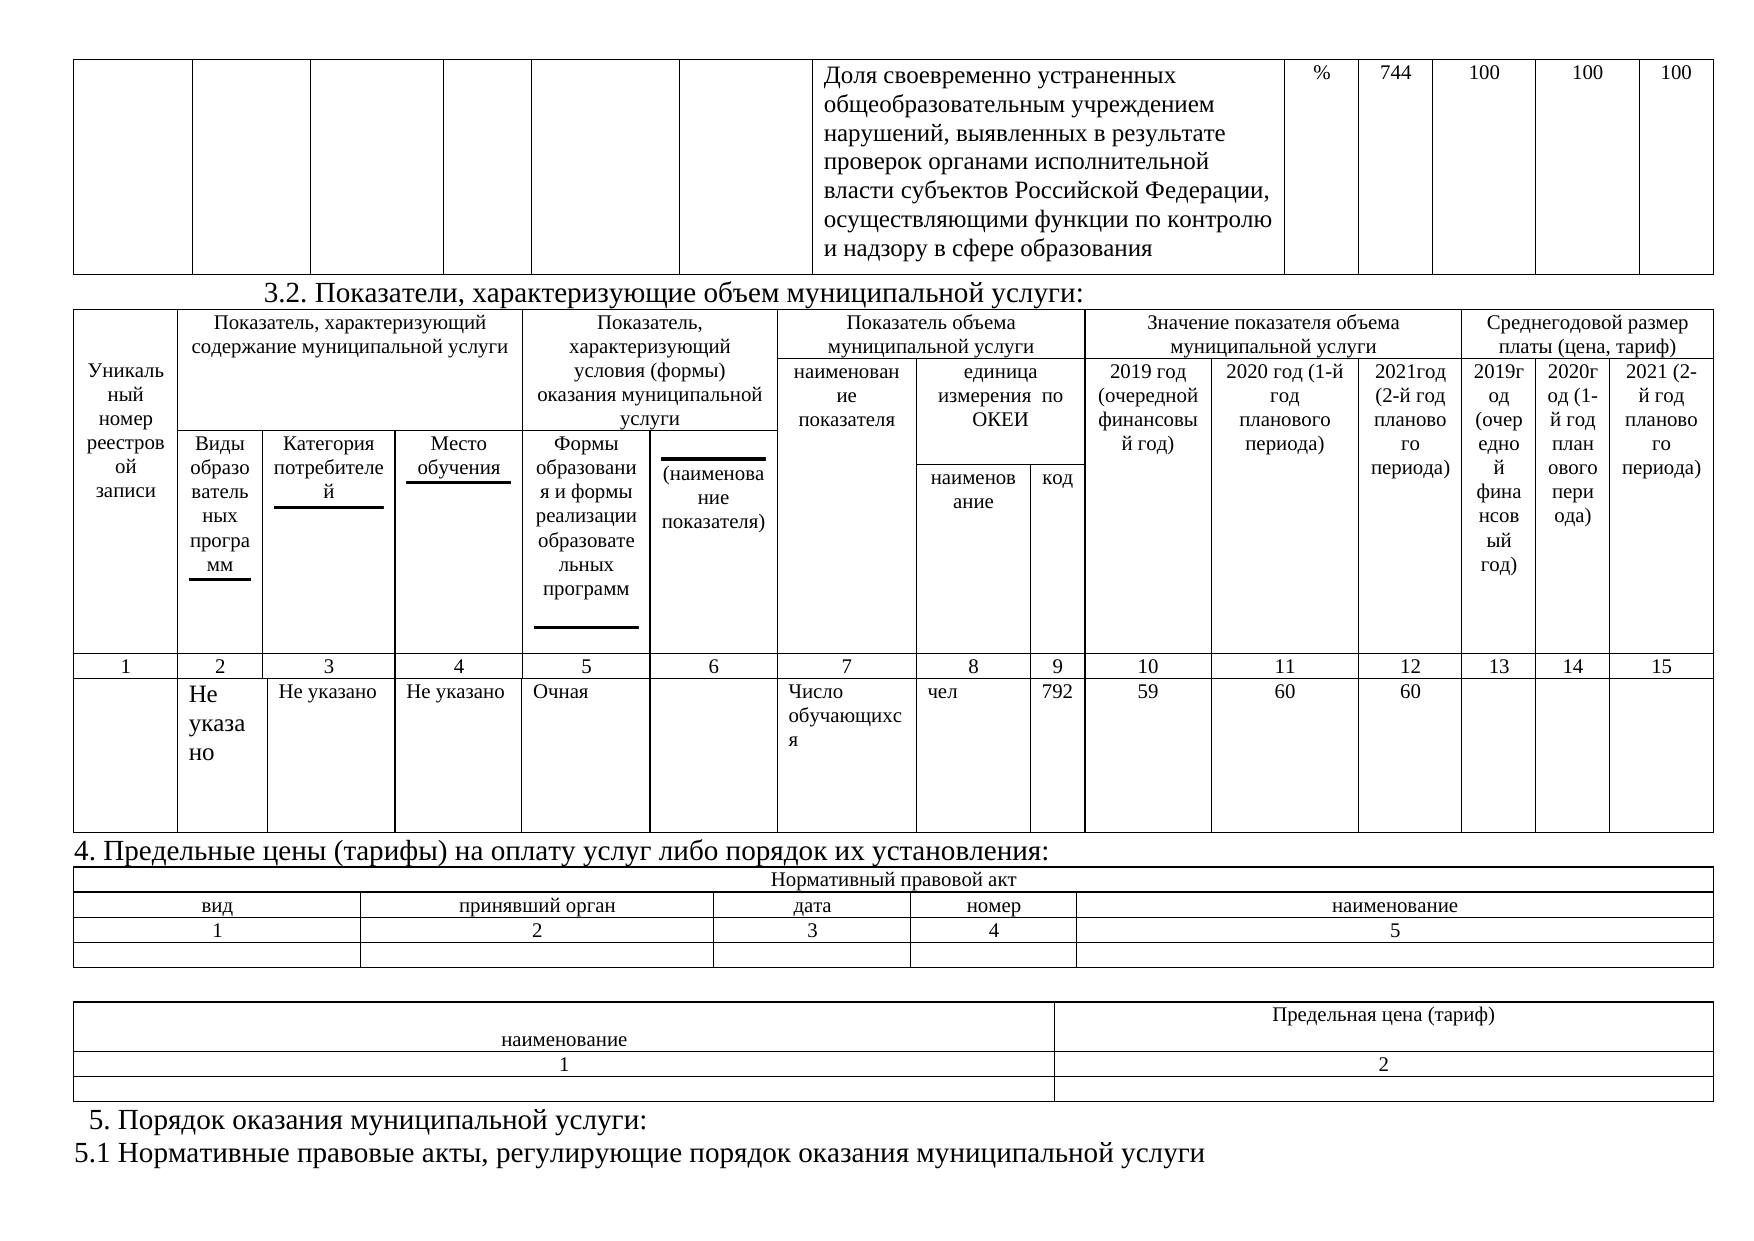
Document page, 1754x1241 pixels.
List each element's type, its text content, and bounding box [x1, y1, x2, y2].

table_cell Виды образовательных программ [178, 431, 262, 653]
table_cell наименование [1077, 893, 1713, 917]
table_cell 5 [523, 654, 649, 678]
table_cell 744 [1359, 60, 1432, 274]
table_cell 1 [74, 1052, 1054, 1076]
text 5. Порядок оказания муниципальной услуги: [74, 1102, 1698, 1135]
table_cell [361, 943, 713, 967]
table_cell дата [714, 893, 910, 917]
table_cell единица измерения по ОКЕИ [917, 359, 1084, 464]
table_cell [74, 679, 177, 832]
table_cell 100 [1640, 60, 1713, 274]
table_cell 2021год (2-й год планового периода) [1359, 359, 1461, 653]
text 4. Предельные цены (тарифы) на оплату услуг либо порядок их установления: [74, 833, 1698, 866]
table_cell 13 [1462, 654, 1535, 678]
table_cell Доля своевременно устраненных общеобразовательным учреждением нарушений, выявленных в результате проверок органами исполнительной власти субъектов Российской Федерации, осуществляющими функции по контролю и надзору в сфере образования [813, 60, 1284, 274]
table_cell 2020год (1-й год планового периода) [1536, 359, 1609, 653]
table_cell [74, 1077, 1054, 1101]
table_header Предельная цена (тариф) [1055, 1003, 1713, 1051]
table_cell 3 [714, 918, 910, 942]
table_cell 2019 год (очередной финансовый год) [1086, 359, 1211, 653]
table_cell 60 [1212, 679, 1358, 832]
table_cell Не указано [396, 679, 521, 832]
table_header Показатель, характеризующий условия (формы) оказания муниципальной услуги [523, 310, 777, 430]
text 5.1 Нормативные правовые акты, регулирующие порядок оказания муниципальной услуги [74, 1135, 1698, 1169]
table_cell 6 [651, 654, 777, 678]
table_cell чел [917, 679, 1030, 832]
table_cell 1 [74, 654, 177, 678]
table_cell % [1285, 60, 1358, 274]
table_cell 4 [911, 918, 1076, 942]
table_cell 15 [1610, 654, 1713, 678]
table_cell код [1031, 465, 1084, 653]
table_header Среднегодовой размер платы (цена, тариф) [1462, 310, 1713, 358]
table_header Показатель, характеризующий содержание муниципальной услуги [178, 310, 522, 430]
table_cell 7 [778, 654, 916, 678]
table_cell [1462, 679, 1535, 832]
table_cell Формы образования и формы реализации образовательных программ [523, 431, 649, 653]
table_cell 5 [1077, 918, 1713, 942]
table_cell 1 [74, 918, 360, 942]
table_cell 14 [1536, 654, 1609, 678]
table_cell 2 [1055, 1052, 1713, 1076]
table_cell 9 [1031, 654, 1084, 678]
table_cell 12 [1359, 654, 1461, 678]
table_cell [651, 679, 777, 832]
table_cell Место обучения [396, 431, 522, 653]
table_cell Число обучающихся [778, 679, 916, 832]
table_cell 60 [1359, 679, 1461, 832]
table_cell [1055, 1077, 1713, 1101]
table_cell 2020 год (1-й год планового периода) [1212, 359, 1358, 653]
table_cell [74, 943, 360, 967]
table_header Уникальный номер реестровой записи [74, 310, 177, 653]
table_cell 2 [361, 918, 713, 942]
table_cell Очная [522, 679, 649, 832]
table_cell 11 [1212, 654, 1358, 678]
table_header Значение показателя объема муниципальной услуги [1086, 310, 1461, 358]
table_cell 2 [178, 654, 262, 678]
table_cell 2019год (очередной финансовый год) [1462, 359, 1535, 653]
table_cell 100 [1536, 60, 1639, 274]
table_cell номер [911, 893, 1076, 917]
table_cell 59 [1086, 679, 1211, 832]
table_cell 792 [1031, 679, 1084, 832]
table_cell Не указано [178, 679, 267, 832]
table_cell (наименование показателя) [651, 431, 777, 653]
table_cell [1610, 679, 1713, 832]
table_cell 2021 (2-й год планового периода) [1610, 359, 1713, 653]
text 3.2. Показатели, характеризующие объем муниципальной услуги: [74, 275, 1698, 309]
table_cell Не указано [268, 679, 394, 832]
table_cell Категория потребителей [263, 431, 394, 653]
table_cell [1077, 943, 1713, 967]
table_cell наименование [917, 465, 1030, 653]
table_header Нормативный правовой акт [74, 868, 1713, 891]
table_cell 3 [263, 654, 394, 678]
table_cell [1536, 679, 1609, 832]
table_cell наименование показателя [778, 359, 916, 653]
table_cell 10 [1086, 654, 1211, 678]
table_cell 100 [1433, 60, 1535, 274]
table_cell [714, 943, 910, 967]
table_cell [911, 943, 1076, 967]
table_header Показатель объема муниципальной услуги [778, 310, 1084, 358]
table_cell вид [74, 893, 360, 917]
table_cell принявший орган [361, 893, 713, 917]
table_header наименование [74, 1003, 1054, 1051]
table_cell 8 [917, 654, 1030, 678]
table_cell 4 [396, 654, 522, 678]
